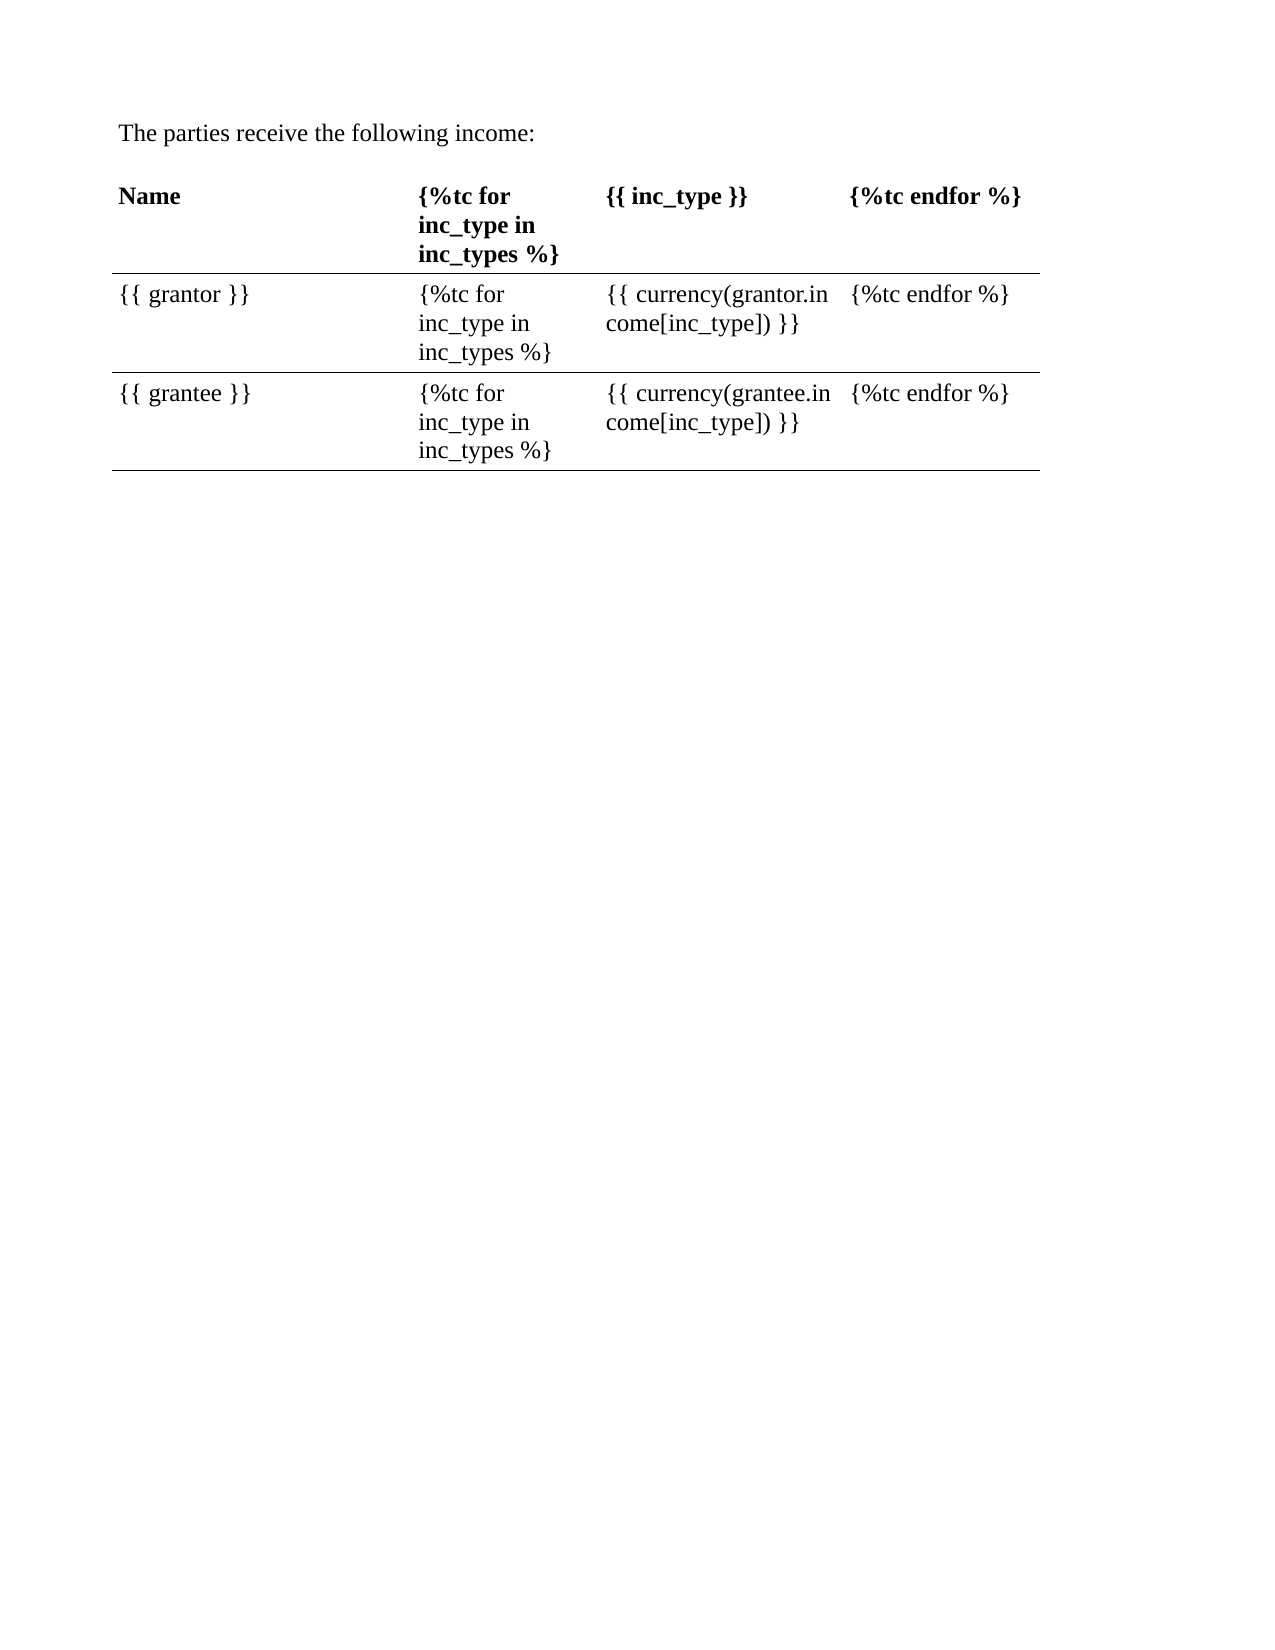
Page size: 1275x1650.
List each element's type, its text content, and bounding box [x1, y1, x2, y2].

table_cell {{ grantor }} [112, 274, 412, 372]
table_header {{ inc_type }} [600, 176, 843, 273]
table_header {%tc for inc_type in inc_types %} [412, 176, 600, 273]
table_cell {{ currency(grantor.income[inc_type]) }} [600, 274, 843, 372]
table_cell {{ grantee }} [112, 373, 412, 470]
table_cell {{ currency(grantee.income[inc_type]) }} [600, 373, 843, 470]
text The parties receive the following income: [118, 118, 1157, 147]
table_cell {%tc endfor %} [844, 274, 1040, 372]
table_cell {%tc endfor %} [844, 373, 1040, 470]
table_header Name [112, 176, 412, 273]
table_header {%tc endfor %} [844, 176, 1040, 273]
table_cell {%tc for inc_type in inc_types %} [412, 274, 600, 372]
table_cell {%tc for inc_type in inc_types %} [412, 373, 600, 470]
